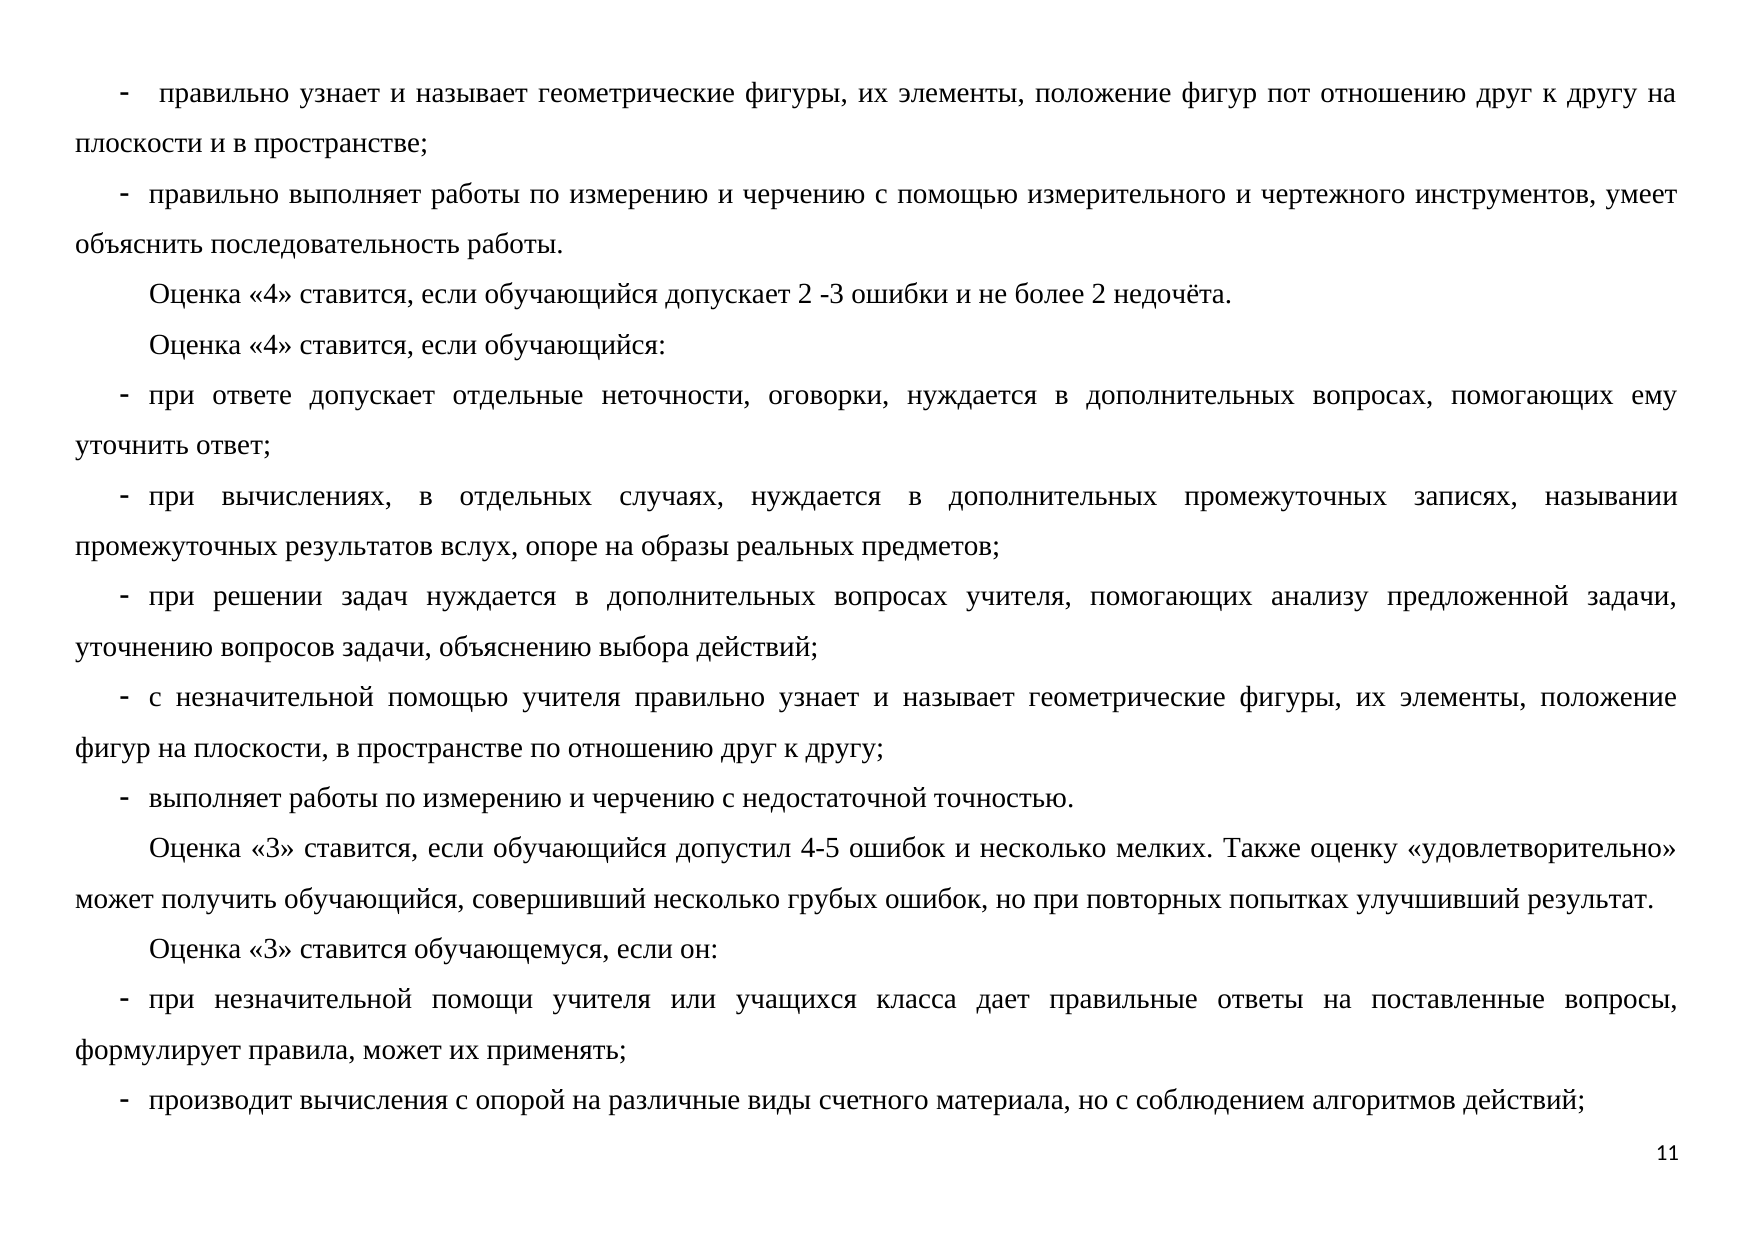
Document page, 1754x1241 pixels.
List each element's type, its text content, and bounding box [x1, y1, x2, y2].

list при вычислениях, в отдельных случаях, нуждается в дополнительных промежуточных записях, назывании промежуточных результатов вслух, опоре на образы реальных предметов; [75, 478, 1679, 562]
list выполняет работы по измерению и черчению с недостаточной точностью. [75, 780, 1679, 814]
list правильно выполняет работы по измерению и черчению с помощью измерительного и чертежного инструментов, умеет объяснить последовательность работы. [75, 176, 1679, 260]
list с незначительной помощью учителя правильно узнает и называет геометрические фигуры, их элементы, положение фигур на плоскости, в пространстве по отношению друг к другу; [75, 679, 1679, 763]
text Оценка «4» ставится, если обучающийся допускает 2 -3 ошибки и не более 2 недочёта. [75, 276, 1679, 310]
text Оценка «3» ставится, если обучающийся допустил 4-5 ошибок и несколько мелких. Также оценку «удовлетворительно» может получить обучающийся, совершивший несколько грубых ошибок, но при повторных попытках улучшивший результат. [75, 830, 1679, 914]
list производит вычисления с опорой на различные виды счетного материала, но с соблюдением алгоритмов действий; [75, 1082, 1679, 1116]
text Оценка «4» ставится, если обучающийся: [75, 327, 1679, 360]
list при ответе допускает отдельные неточности, оговорки, нуждается в дополнительных вопросах, помогающих ему уточнить ответ; [75, 377, 1679, 461]
text Оценка «3» ставится обучающемуся, если он: [75, 931, 1679, 964]
list при решении задач нуждается в дополнительных вопросах учителя, помогающих анализу предложенной задачи, уточнению вопросов задачи, объяснению выбора действий; [75, 578, 1679, 662]
list правильно узнает и называет геометрические фигуры, их элементы, положение фигур пот отношению друг к другу на плоскости и в пространстве; [75, 75, 1679, 159]
list при незначительной помощи учителя или учащихся класса дает правильные ответы на поставленные вопросы, формулирует правила, может их применять; [75, 981, 1679, 1065]
